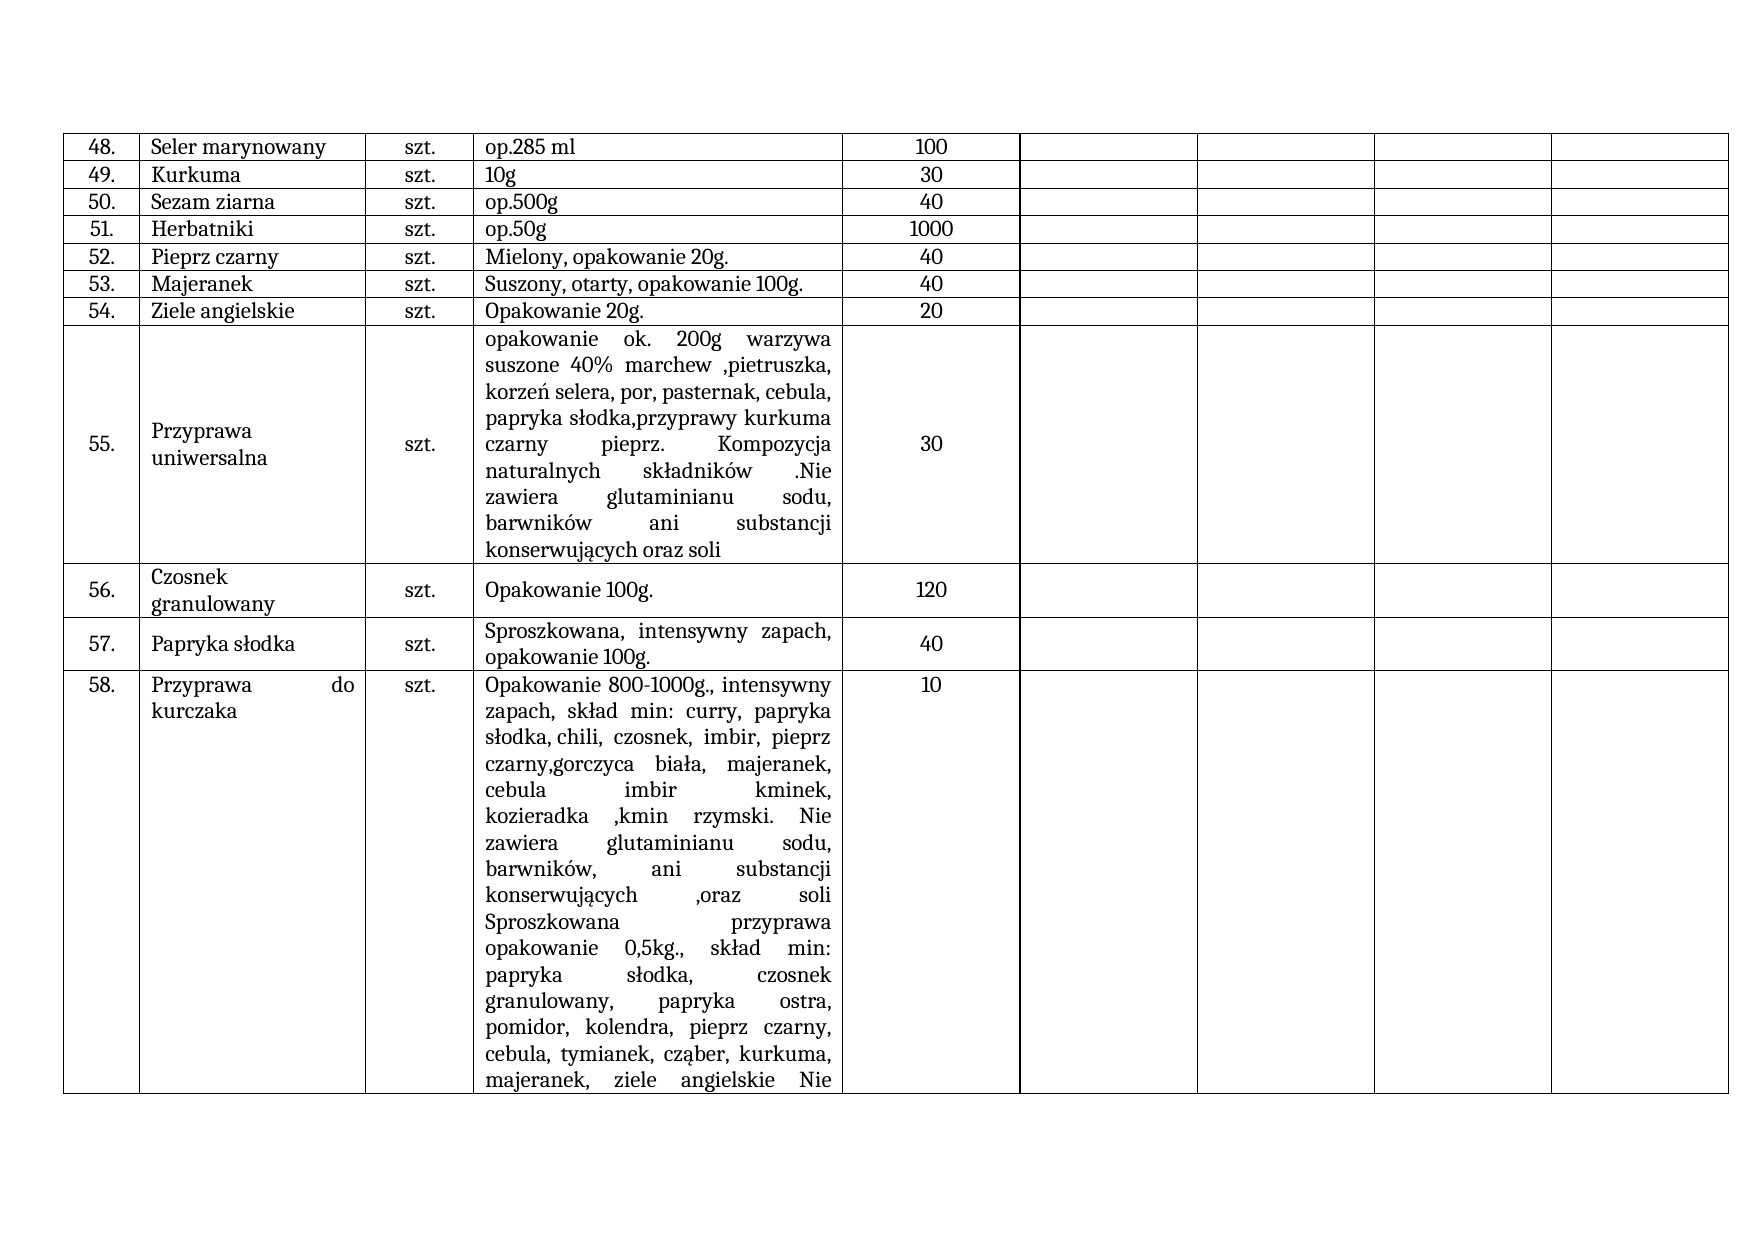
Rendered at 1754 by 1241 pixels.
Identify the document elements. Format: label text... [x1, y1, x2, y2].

table_cell [1021, 161, 1197, 188]
table_cell [1552, 189, 1728, 215]
table_cell op.285 ml [474, 134, 842, 160]
table_cell Opakowanie 20g. [474, 298, 842, 325]
table_cell [1198, 161, 1374, 188]
table_cell [1198, 298, 1374, 325]
table_cell [1198, 618, 1374, 670]
table_cell [1552, 298, 1728, 325]
table_cell szt. [366, 618, 473, 670]
table_cell 49. [64, 161, 139, 188]
table_cell [1375, 564, 1551, 617]
table_cell Sproszkowana, intensywny zapach, opakowanie 100g. [474, 618, 842, 670]
table_cell Majeranek [140, 271, 365, 297]
table_cell [1375, 161, 1551, 188]
table_cell 52. [64, 244, 139, 270]
table_cell Opakowanie 100g. [474, 564, 842, 617]
table_cell [1375, 671, 1551, 1093]
table_cell 120 [843, 564, 1019, 617]
table_cell [1021, 326, 1197, 563]
table_cell [1552, 161, 1728, 188]
table_cell szt. [366, 298, 473, 325]
table_cell [1375, 134, 1551, 160]
table_cell op.50g [474, 216, 842, 242]
table_cell [1375, 271, 1551, 297]
table_cell 10 [843, 671, 1019, 1093]
table_cell szt. [366, 134, 473, 160]
table_cell Suszony, otarty, opakowanie 100g. [474, 271, 842, 297]
table_cell [1198, 271, 1374, 297]
table_cell [1021, 244, 1197, 270]
table_cell 40 [843, 244, 1019, 270]
table_cell szt. [366, 189, 473, 215]
table_cell Seler marynowany [140, 134, 365, 160]
table_cell [1552, 271, 1728, 297]
table_cell 48. [64, 134, 139, 160]
table_cell szt. [366, 161, 473, 188]
table_cell [1375, 244, 1551, 270]
table_cell 40 [843, 271, 1019, 297]
table_cell [1198, 189, 1374, 215]
table_cell 30 [843, 161, 1019, 188]
table_cell [1375, 326, 1551, 563]
table_cell [1198, 134, 1374, 160]
table_cell [1552, 564, 1728, 617]
table_cell opakowanie ok. 200g warzywa suszone 40% marchew ,pietruszka, korzeń selera, por, pasternak, cebula, papryka słodka,przyprawy kurkuma czarny pieprz. Kompozycja naturalnych składników .Nie zawiera glutaminianu sodu, barwników ani substancji konserwujących oraz soli [474, 326, 842, 563]
table_cell [1552, 134, 1728, 160]
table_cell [140, 671, 365, 1093]
table_cell [1198, 216, 1374, 242]
table_cell Ziele angielskie [140, 298, 365, 325]
table_cell 40 [843, 618, 1019, 670]
table_cell [1552, 244, 1728, 270]
table_cell 55. [64, 326, 139, 563]
table_cell Papryka słodka [140, 618, 365, 670]
table_cell [1552, 671, 1728, 1093]
table_cell 53. [64, 271, 139, 297]
table_cell [1198, 326, 1374, 563]
table_cell [1021, 216, 1197, 242]
table_cell op.500g [474, 189, 842, 215]
table_cell Sezam ziarna [140, 189, 365, 215]
table_cell Czosnek granulowany [140, 564, 365, 617]
table_cell Przyprawa uniwersalna [140, 326, 365, 563]
table_cell Kurkuma [140, 161, 365, 188]
table_cell [1552, 618, 1728, 670]
table_cell 30 [843, 326, 1019, 563]
table_cell 57. [64, 618, 139, 670]
table_cell [1375, 216, 1551, 242]
table_cell 1000 [843, 216, 1019, 242]
table_cell [1021, 671, 1197, 1093]
table_cell [1375, 189, 1551, 215]
table_cell 40 [843, 189, 1019, 215]
table_cell szt. [366, 671, 473, 1093]
table_cell [1375, 618, 1551, 670]
table_cell [1198, 564, 1374, 617]
table_cell [1198, 671, 1374, 1093]
table_cell [1198, 244, 1374, 270]
table_cell 10g [474, 161, 842, 188]
table_cell szt. [366, 271, 473, 297]
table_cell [474, 671, 842, 1093]
table_cell [1021, 618, 1197, 670]
table_cell szt. [366, 564, 473, 617]
table_cell 56. [64, 564, 139, 617]
table_cell 51. [64, 216, 139, 242]
table_cell [1021, 298, 1197, 325]
table_cell 54. [64, 298, 139, 325]
table_cell 58. [64, 671, 139, 1093]
table_cell [1021, 134, 1197, 160]
table_cell [1021, 271, 1197, 297]
table_cell szt. [366, 216, 473, 242]
table_cell 50. [64, 189, 139, 215]
table_cell [1021, 189, 1197, 215]
table_cell [1375, 298, 1551, 325]
table_cell 100 [843, 134, 1019, 160]
table_cell Mielony, opakowanie 20g. [474, 244, 842, 270]
table_cell [1552, 326, 1728, 563]
table_cell szt. [366, 326, 473, 563]
table_cell szt. [366, 244, 473, 270]
table_cell [1552, 216, 1728, 242]
table_cell Herbatniki [140, 216, 365, 242]
table_cell [1021, 564, 1197, 617]
table_cell Pieprz czarny [140, 244, 365, 270]
table_cell 20 [843, 298, 1019, 325]
